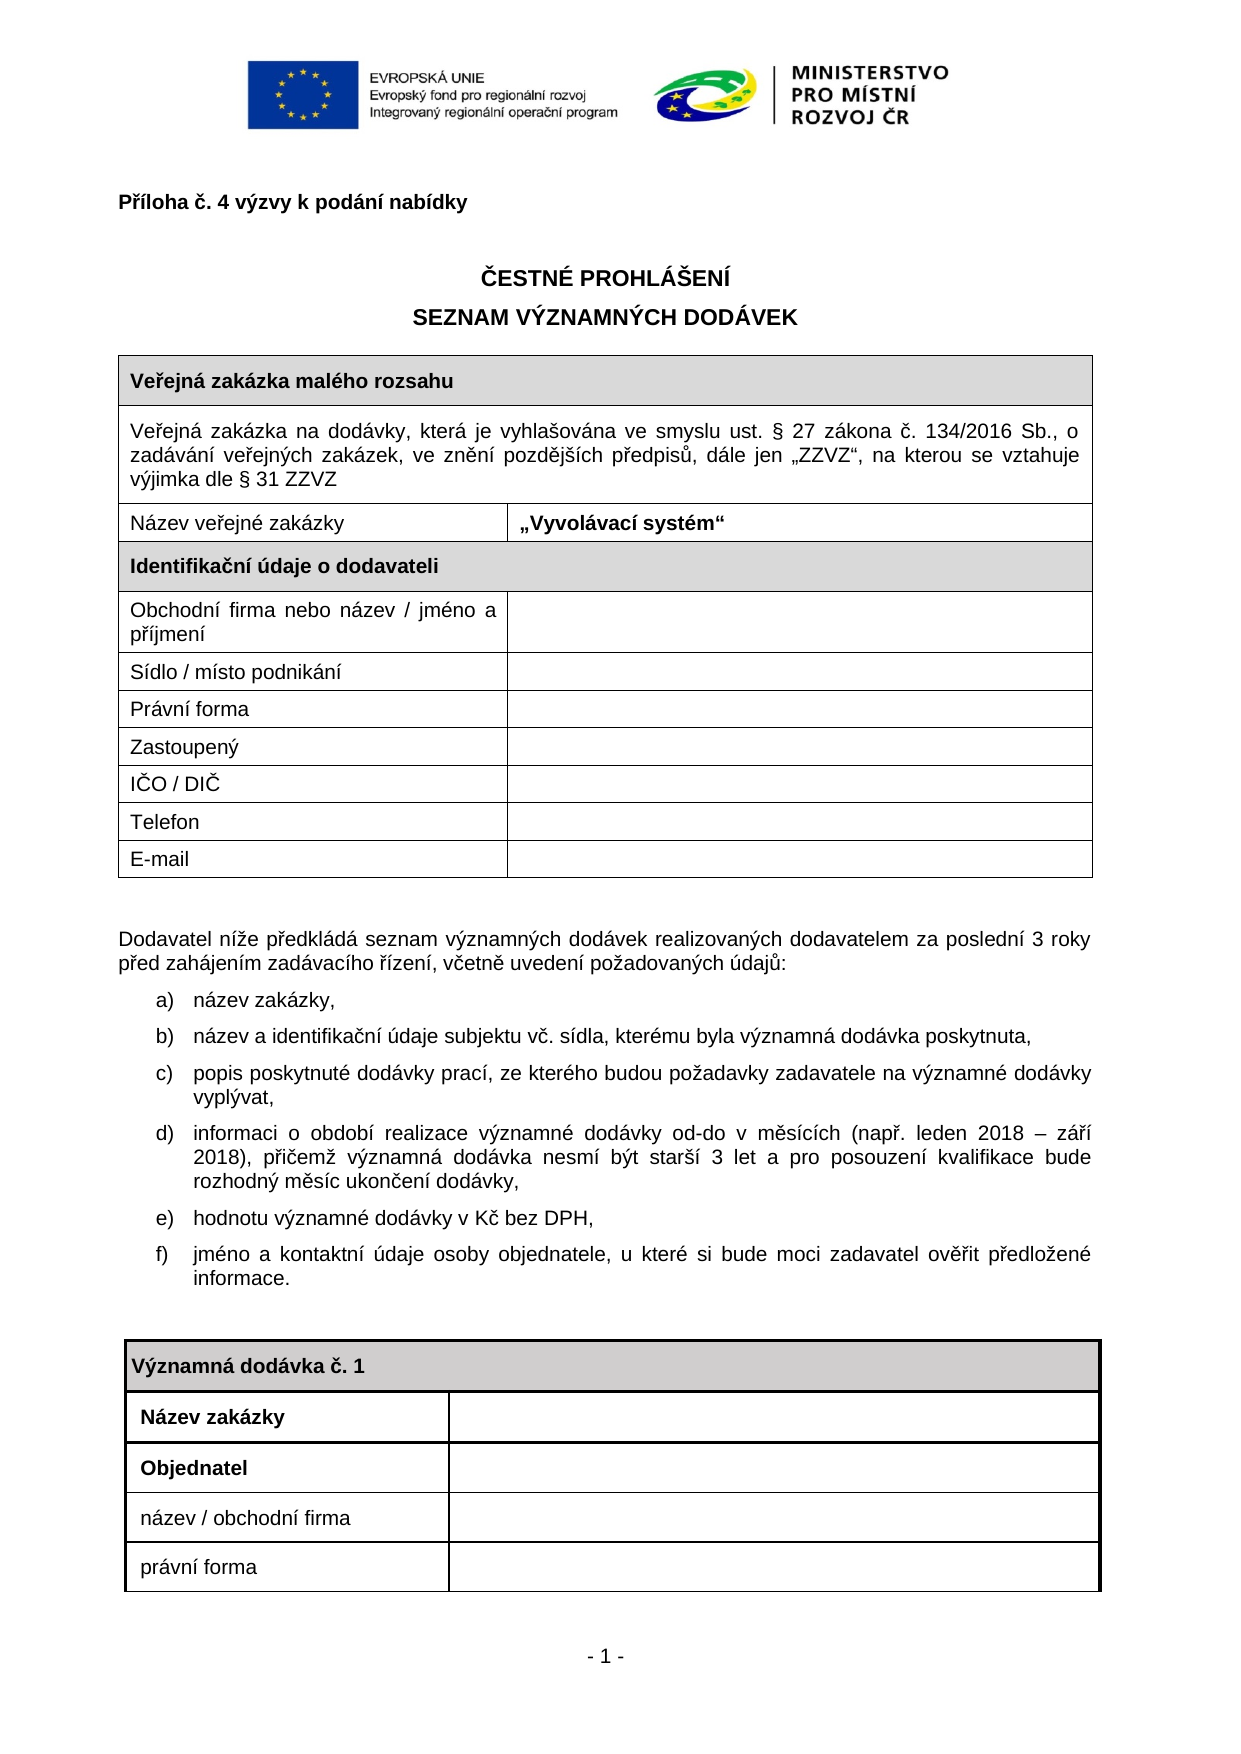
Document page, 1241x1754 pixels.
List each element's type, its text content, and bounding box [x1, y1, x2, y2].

table_cell [450, 1543, 1098, 1591]
table_cell [450, 1493, 1098, 1541]
table_cell [508, 766, 1092, 802]
picture [223, 37, 972, 151]
table_cell [508, 803, 1092, 840]
table_cell právní forma [127, 1543, 448, 1591]
table_cell E-mail [119, 841, 507, 877]
table_cell [508, 653, 1092, 690]
table_header Významná dodávka č. 1 [127, 1342, 1098, 1390]
text Čestné prohlášení [118, 265, 1092, 291]
list název zakázky, [156, 988, 1092, 1012]
list informaci o období realizace významné dodávky od-do v měsících (např. leden 2018 – září 2018), přičemž významná dodávka nesmí být starší 3 let a pro posouzení kvalifikace bude rozhodný měsíc ukončení dodávky, [156, 1121, 1092, 1193]
table_cell Název zakázky [127, 1393, 448, 1441]
table_cell Sídlo / místo podnikání [119, 653, 507, 690]
table_cell název / obchodní firma [127, 1493, 448, 1541]
table_cell [508, 592, 1092, 652]
text SEZNAM VÝZNAMNÝCH DODÁVEK [118, 304, 1092, 330]
table_cell [508, 691, 1092, 727]
table_cell Název veřejné zakázky [119, 504, 507, 541]
table_cell [508, 728, 1092, 765]
table_cell Zastoupený [119, 728, 507, 765]
list hodnotu významné dodávky v Kč bez DPH, [156, 1205, 1092, 1229]
table_cell [450, 1393, 1098, 1441]
list popis poskytnuté dodávky prací, ze kterého budou požadavky zadavatele na významné dodávky vyplývat, [156, 1061, 1092, 1108]
list jméno a kontaktní údaje osoby objednatele, u které si bude moci zadavatel ověřit předložené informace. [156, 1242, 1092, 1290]
table_cell Identifikační údaje o dodavateli [119, 542, 1092, 591]
table_cell Právní forma [119, 691, 507, 727]
table_cell Telefon [119, 803, 507, 840]
text Příloha č. 4 výzvy k podání nabídky [118, 190, 1092, 214]
table_cell [450, 1444, 1098, 1492]
table_cell [508, 841, 1092, 877]
table_cell IČO / DIČ [119, 766, 507, 802]
table_cell Veřejná zakázka na dodávky, která je vyhlašována ve smyslu ust. § 27 zákona č. 134/2016 Sb., o zadávání veřejných zakázek, ve znění pozdějších předpisů, dále jen „ZZVZ“, na kterou se vztahuje výjimka dle § 31 ZZVZ [119, 406, 1092, 503]
table_cell „Vyvolávací systém“ [508, 504, 1092, 541]
text Dodavatel níže předkládá seznam významných dodávek realizovaných dodavatelem za poslední 3 roky před zahájením zadávacího řízení, včetně uvedení požadovaných údajů: [118, 927, 1092, 975]
table_cell Objednatel [127, 1444, 448, 1492]
list název a identifikační údaje subjektu vč. sídla, kterému byla významná dodávka poskytnuta, [156, 1024, 1092, 1048]
table_header Veřejná zakázka malého rozsahu [119, 356, 1092, 405]
table_cell Obchodní firma nebo název / jméno a příjmení [119, 592, 507, 652]
